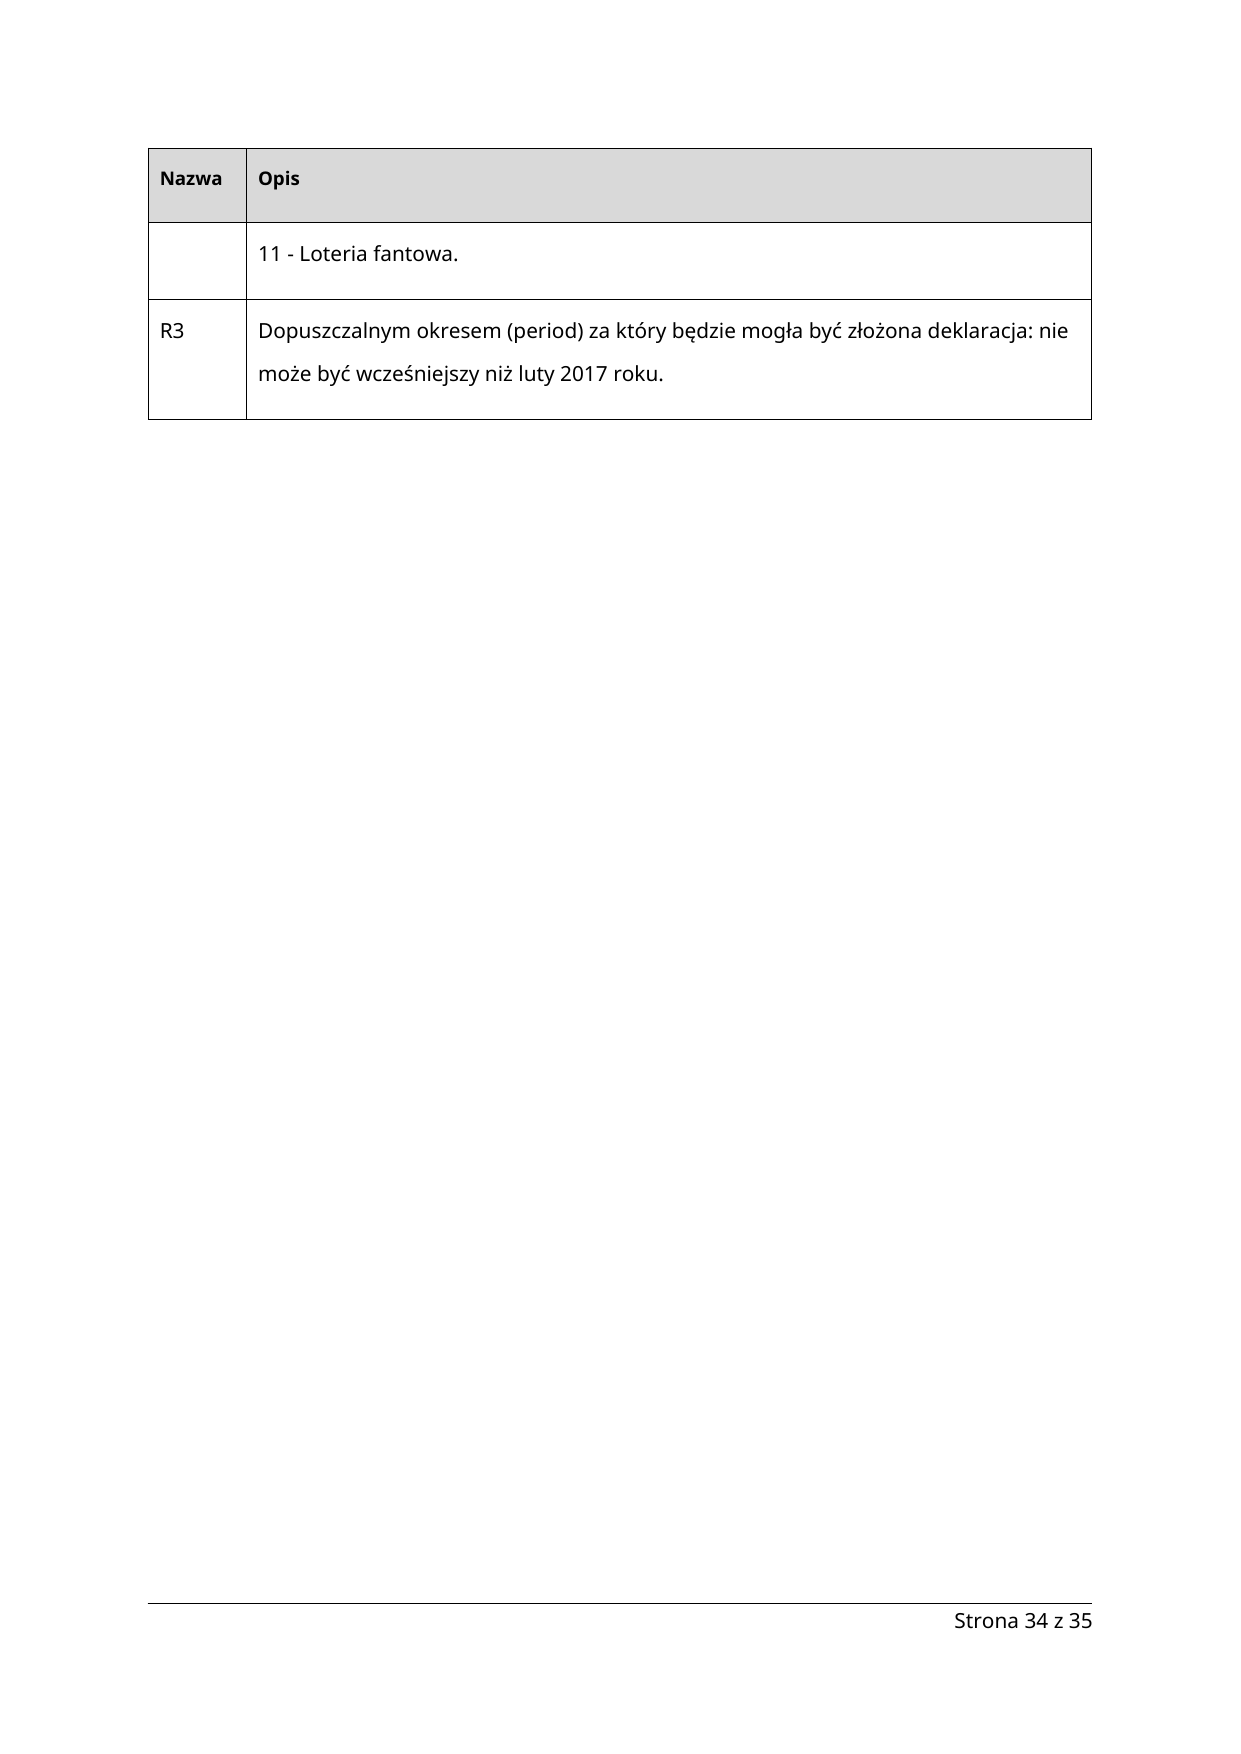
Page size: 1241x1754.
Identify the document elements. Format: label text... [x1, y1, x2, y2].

table_cell R2 [149, 223, 246, 299]
table_header Nazwa [149, 149, 246, 222]
table_cell Dopuszczalnym okresem (period) za który będzie mogła być złożona deklaracja: nie może być wcześniejszy niż luty 2017 roku. [247, 300, 1091, 419]
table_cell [247, 223, 1091, 299]
table_header Opis [247, 149, 1091, 222]
table_cell R3 [149, 300, 246, 419]
